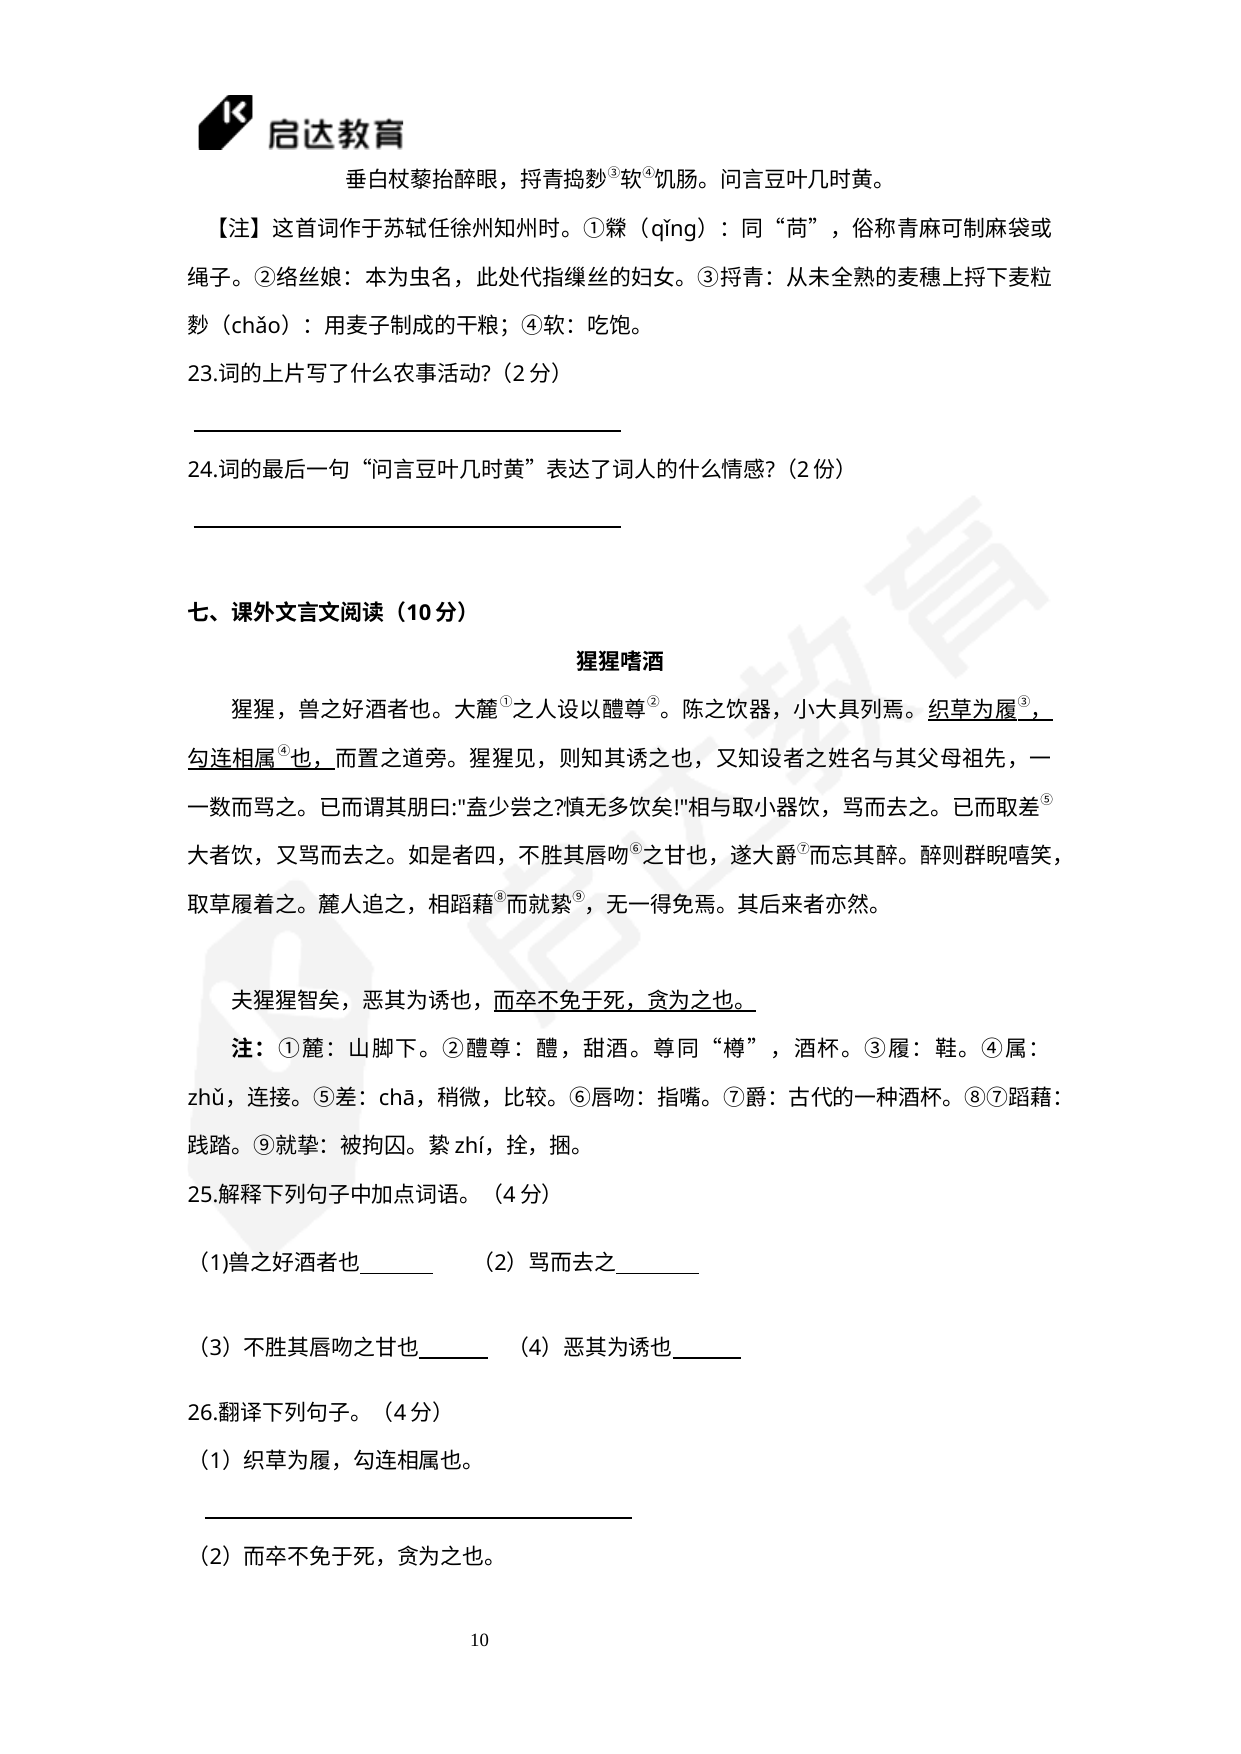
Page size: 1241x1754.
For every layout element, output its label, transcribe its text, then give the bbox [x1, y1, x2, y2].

text 23.词的上片写了什么农事活动?（2分） [187, 356, 1053, 389]
text （2）而卒不免于死，贪为之也。 [187, 1538, 1053, 1571]
text 猩猩，兽之好酒者也。大麓①之人设以醴尊②。陈之饮器，小大具列焉。织草为履③，勾连相属④也，而置之道旁。猩猩见，则知其诱之也，又知设者之姓名与其父母祖先，一一数而骂之。已而谓其朋曰:"盍少尝之?慎无多饮矣!"相与取小器饮，骂而去之。已而取差⑤大者饮，又骂而去之。如是者四，不胜其唇吻⑥之甘也，遂大爵⑦而忘其醉。醉则群睨嘻笑，取草履着之。麓人追之，相蹈藉⑧而就絷⑨，无一得免焉。其后来者亦然。 [187, 692, 1053, 919]
text 【注】这首词作于苏轼任徐州知州时。①檾（qǐng）：同“苘”，俗称青麻可制麻袋或绳子。②络丝娘：本为虫名，此处代指缫丝的妇女。③捋青：从未全熟的麦穗上捋下麦粒。麨（chǎo）：用麦子制成的干粮；④软：吃饱。 [187, 210, 1053, 340]
text 24.词的最后一句“问言豆叶几时黄”表达了词人的什么情感?（2份） [187, 452, 1053, 484]
text 26.翻译下列句子。（4分） [187, 1394, 1053, 1427]
text 25.解释下列句子中加点词语。（4分） [187, 1177, 1053, 1209]
text 猩猩嗜酒 [187, 643, 1053, 676]
picture [198, 95, 404, 150]
text （1）织草为履，勾连相属也。 [187, 1443, 1053, 1475]
text 垂白杖藜抬醉眼，捋青捣麨③软④饥肠。问言豆叶几时黄。 [187, 162, 1053, 194]
text （3）不胜其唇吻之甘也 （4）恶其为诱也 [187, 1310, 1053, 1375]
text 七、课外文言文阅读（10分） [187, 595, 1053, 627]
text 夫猩猩智矣，恶其为诱也，而卒不免于死，贪为之也。 [187, 982, 1053, 1015]
text 注：①麓：山脚下。②醴尊：醴，甜酒。尊同“樽”，酒杯。③履：鞋。④属：zhǔ，连接。⑤差：chā，稍微，比较。⑥唇吻：指嘴。⑦爵：古代的一种酒杯。⑧⑦蹈藉：践踏。⑨就挚：被拘囚。絷zhí，拴，捆。 [187, 1031, 1053, 1161]
text （1)兽之好酒者也 （2）骂而去之 [187, 1225, 1053, 1290]
